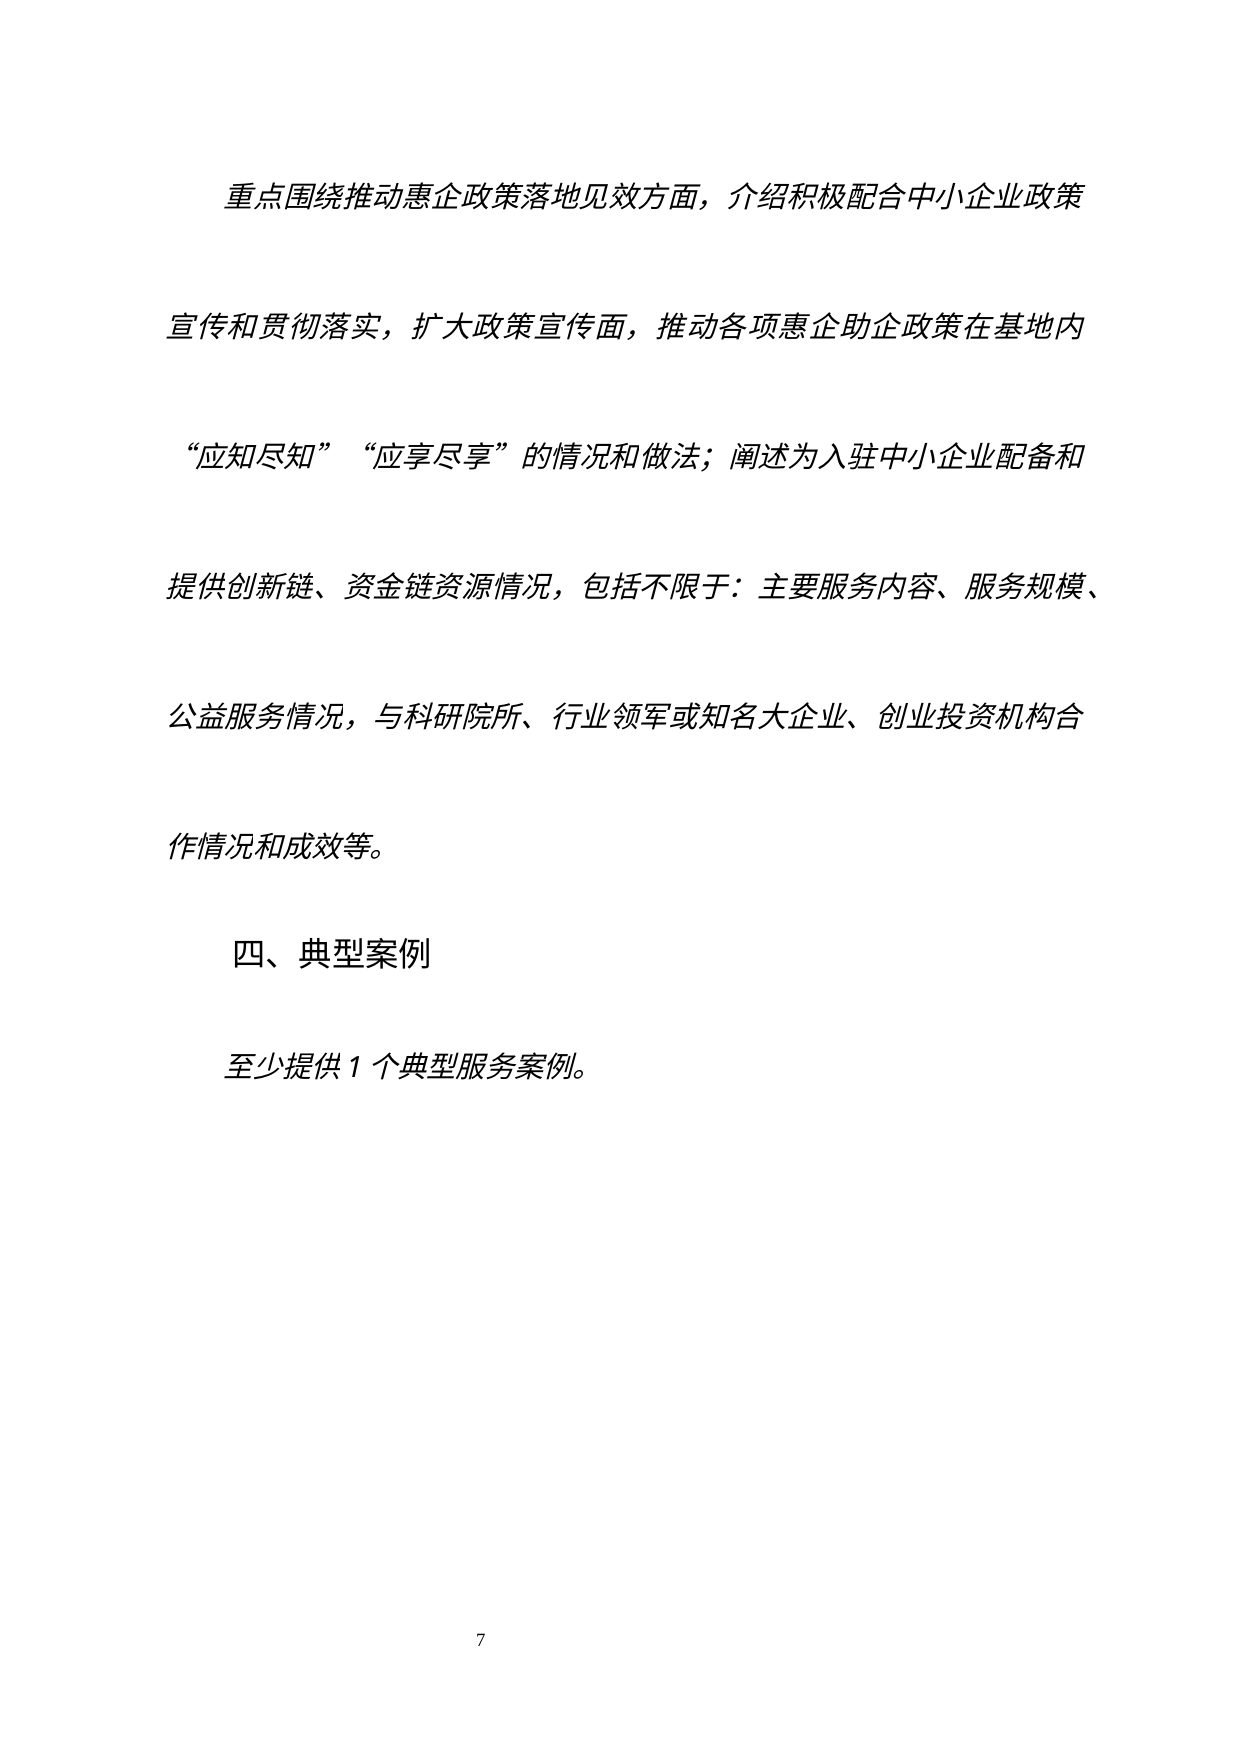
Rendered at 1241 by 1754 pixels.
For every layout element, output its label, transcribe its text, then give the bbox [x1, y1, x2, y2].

text 至少提供1个典型服务案例。 [165, 1032, 1087, 1097]
text 四、典型案例 [165, 919, 1087, 984]
text 重点围绕推动惠企政策落地见效方面，介绍积极配合中小企业政策宣传和贯彻落实，扩大政策宣传面，推动各项惠企助企政策在基地内“应知尽知”“应享尽享”的情况和做法；阐述为入驻中小企业配备和提供创新链、资金链资源情况，包括不限于：主要服务内容、服务规模、公益服务情况，与科研院所、行业领军或知名大企业、创业投资机构合作情况和成效等。 [165, 162, 1087, 877]
